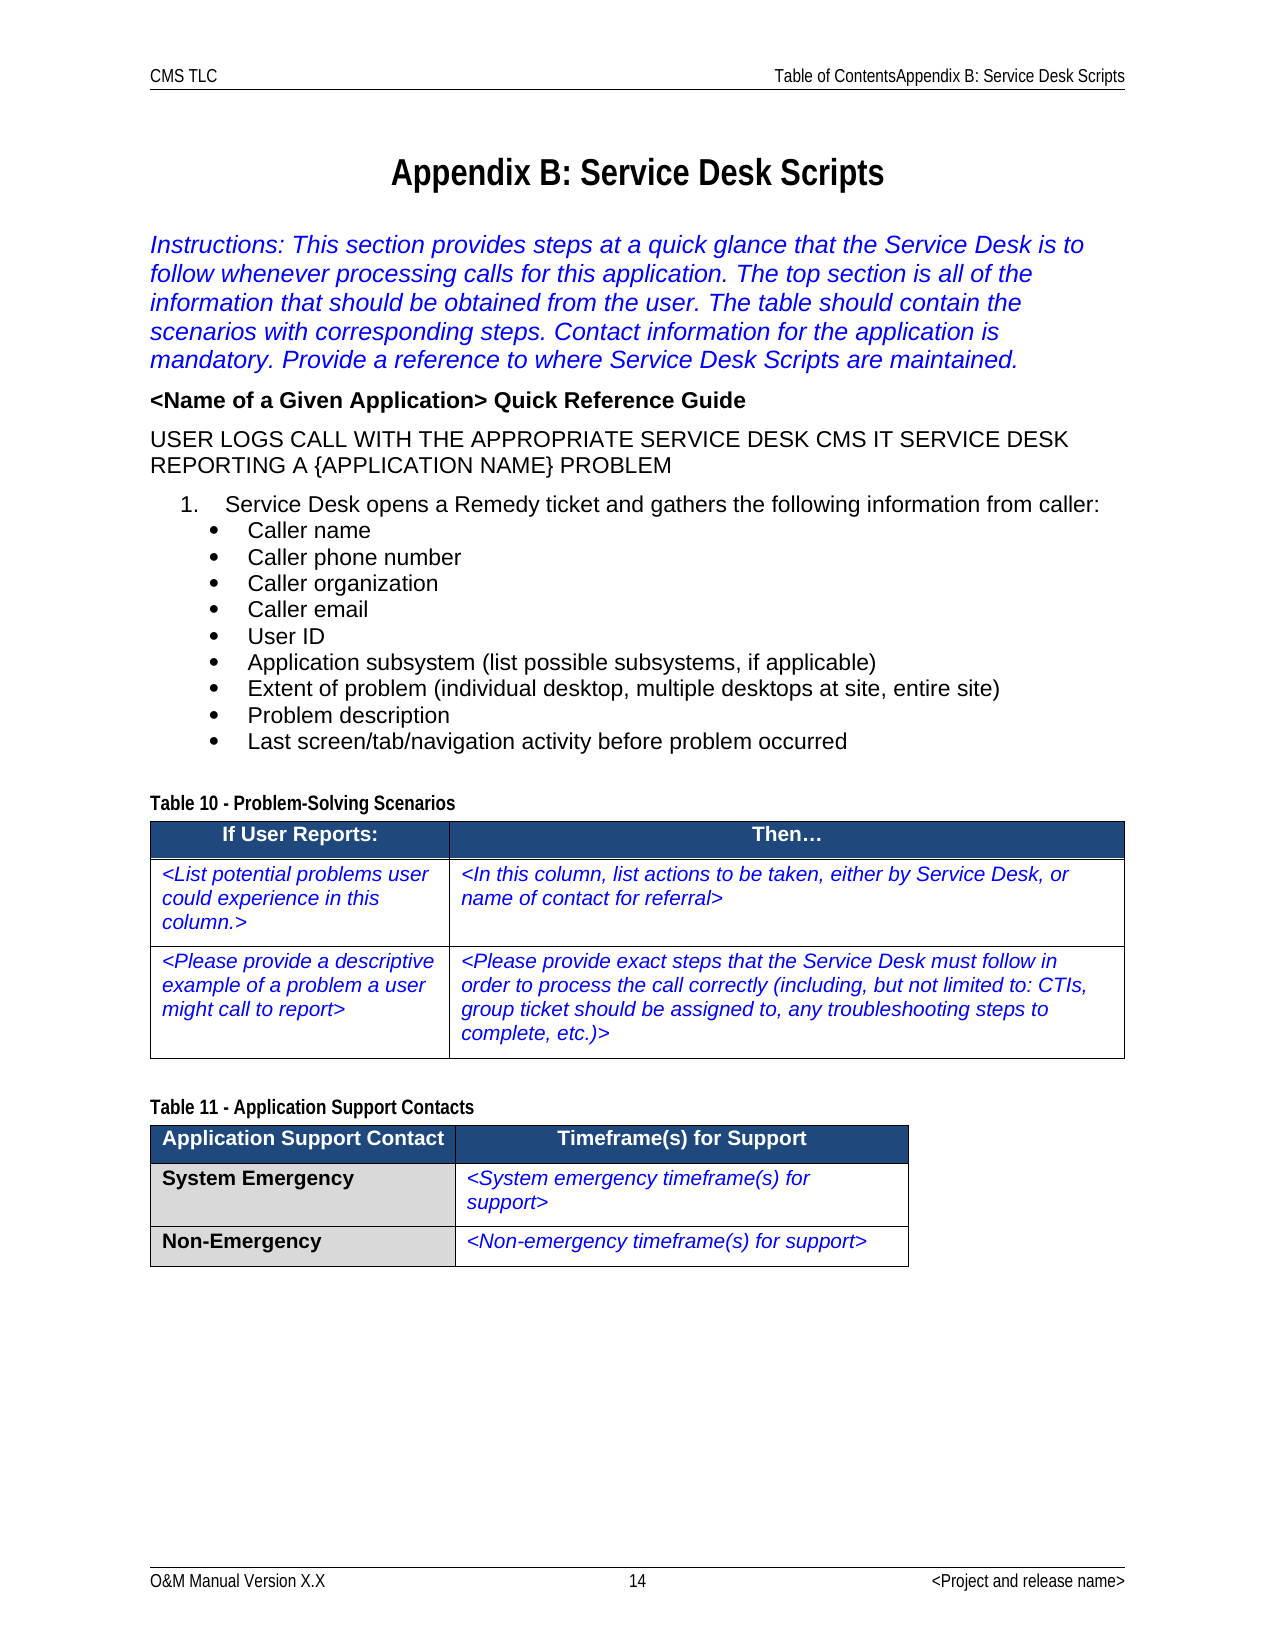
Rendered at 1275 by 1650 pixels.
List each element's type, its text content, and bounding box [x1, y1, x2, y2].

table_header Then… [450, 822, 1124, 858]
text Service Desk opens a Remedy ticket and gathers the following information from caller: [180, 491, 1125, 517]
text USER LOGS CALL WITH THE APPROPRIATE SERVICE DESK CMS IT SERVICE DESK REPORTING A {APPLICATION NAME} PROBLEM [150, 426, 1125, 478]
text Caller name [210, 517, 1125, 543]
table_cell System Emergency [151, 1164, 455, 1226]
table_cell <Please provide a descriptive example of a problem a user might call to report> [151, 947, 449, 1057]
table_cell <List potential problems user could experience in this column.> [151, 860, 449, 946]
text Caller phone number [210, 543, 1125, 570]
subtitle Appendix B: Service Desk Scripts [150, 150, 1125, 193]
text User ID [210, 623, 1125, 649]
table_header Timeframe(s) for Support [456, 1126, 908, 1163]
text Extent of problem (individual desktop, multiple desktops at site, entire site) [210, 675, 1125, 702]
table_cell <System emergency timeframe(s) for support> [456, 1164, 908, 1226]
text Problem description [210, 702, 1125, 728]
text Caller organization [210, 570, 1125, 596]
table_cell <In this column, list actions to be taken, either by Service Desk, or name of contact for referral> [450, 860, 1124, 946]
text <Name of a Given Application> Quick Reference Guide [150, 387, 1125, 413]
text Instructions: This section provides steps at a quick glance that the Service Desk is to follow whenever processing calls for this application. The top section is all of the information that should be obtained from the user. The table should contain the scenarios with corresponding steps. Contact information for the application is mandatory. Provide a reference to where Service Desk Scripts are maintained. [150, 231, 1125, 374]
text Last screen/tab/navigation activity before problem occurred [210, 728, 1125, 754]
table_cell <Please provide exact steps that the Service Desk must follow in order to process the call correctly (including, but not limited to: CTIs, group ticket should be assigned to, any troubleshooting steps to complete, etc.)> [450, 947, 1124, 1057]
table_cell <Non-emergency timeframe(s) for support> [456, 1227, 908, 1266]
table_cell Non-Emergency [151, 1227, 455, 1266]
text Application subsystem (list possible subsystems, if applicable) [210, 649, 1125, 675]
table_header Application Support Contact [151, 1126, 455, 1163]
table_header If User Reports: [151, 822, 449, 858]
text Caller email [210, 596, 1125, 623]
